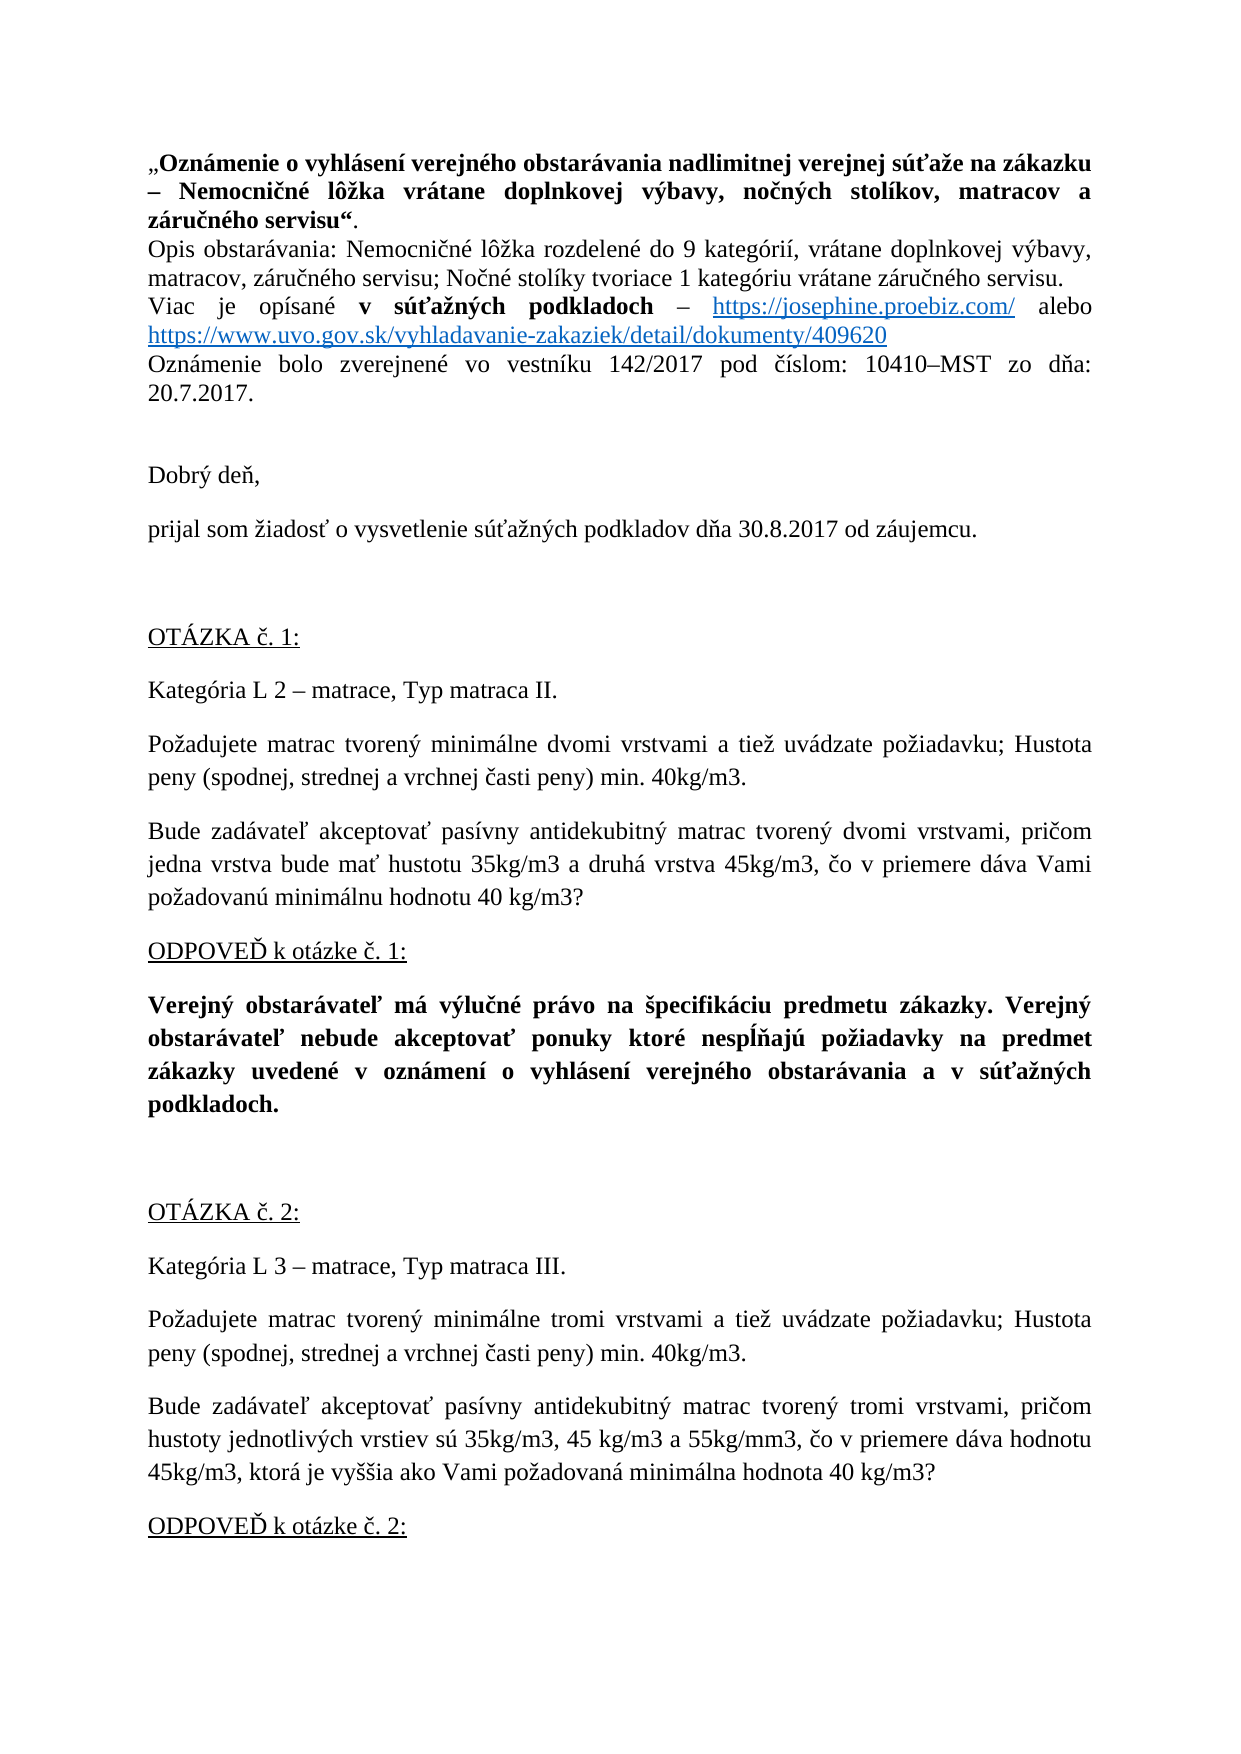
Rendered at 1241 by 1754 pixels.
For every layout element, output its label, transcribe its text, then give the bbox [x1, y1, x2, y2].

text Verejný obstarávateľ má výlučné právo na špecifikáciu predmetu zákazky. Verejný obstarávateľ nebude akceptovať ponuky ktoré nespĺňajú požiadavky na predmet zákazky uvedené v oznámení o vyhlásení verejného obstarávania a v súťažných podkladoch. [148, 990, 1093, 1118]
text Opis obstarávania: Nemocničné lôžka rozdelené do 9 kategórií, vrátane doplnkovej výbavy, matracov, záručného servisu; Nočné stolíky tvoriace 1 kategóriu vrátane záručného servisu. [148, 234, 1093, 291]
text Požadujete matrac tvorený minimálne dvomi vrstvami a tiež uvádzate požiadavku; Hustota peny (spodnej, strednej a vrchnej časti peny) min. 40kg/m3. [148, 729, 1093, 791]
text ODPOVEĎ k otázke č. 1: [148, 936, 1093, 965]
text Dobrý deň, [148, 460, 1093, 489]
text Viac je opísané v súťažných podkladoch – https://josephine.proebiz.com/ alebo https://www.uvo.gov.sk/vyhladavanie-zakaziek/detail/dokumenty/409620 [148, 291, 1093, 349]
text „Oznámenie o vyhlásení verejného obstarávania nadlimitnej verejnej súťaže na zákazku – Nemocničné lôžka vrátane doplnkovej výbavy, nočných stolíkov, matracov a záručného servisu“. [148, 148, 1093, 234]
text Požadujete matrac tvorený minimálne tromi vrstvami a tiež uvádzate požiadavku; Hustota peny (spodnej, strednej a vrchnej časti peny) min. 40kg/m3. [148, 1304, 1093, 1366]
text OTÁZKA č. 2: [148, 1197, 1093, 1226]
text OTÁZKA č. 1: [148, 622, 1093, 651]
text Oznámenie bolo zverejnené vo vestníku 142/2017 pod číslom: 10410–MST zo dňa: 20.7.2017. [148, 349, 1093, 406]
text ODPOVEĎ k otázke č. 2: [148, 1511, 1093, 1540]
text prijal som žiadosť o vysvetlenie súťažných podkladov dňa 30.8.2017 od záujemcu. [148, 514, 1093, 543]
text Kategória L 2 – matrace, Typ matraca II. [148, 676, 1093, 704]
text Kategória L 3 – matrace, Typ matraca III. [148, 1251, 1093, 1279]
text Bude zadávateľ akceptovať pasívny antidekubitný matrac tvorený dvomi vrstvami, pričom jedna vrstva bude mať hustotu 35kg/m3 a druhá vrstva 45kg/m3, čo v priemere dáva Vami požadovanú minimálnu hodnotu 40 kg/m3? [148, 816, 1093, 911]
text Bude zadávateľ akceptovať pasívny antidekubitný matrac tvorený tromi vrstvami, pričom hustoty jednotlivých vrstiev sú 35kg/m3, 45 kg/m3 a 55kg/mm3, čo v priemere dáva hodnotu 45kg/m3, ktorá je vyššia ako Vami požadovaná minimálna hodnota 40 kg/m3? [148, 1391, 1093, 1486]
